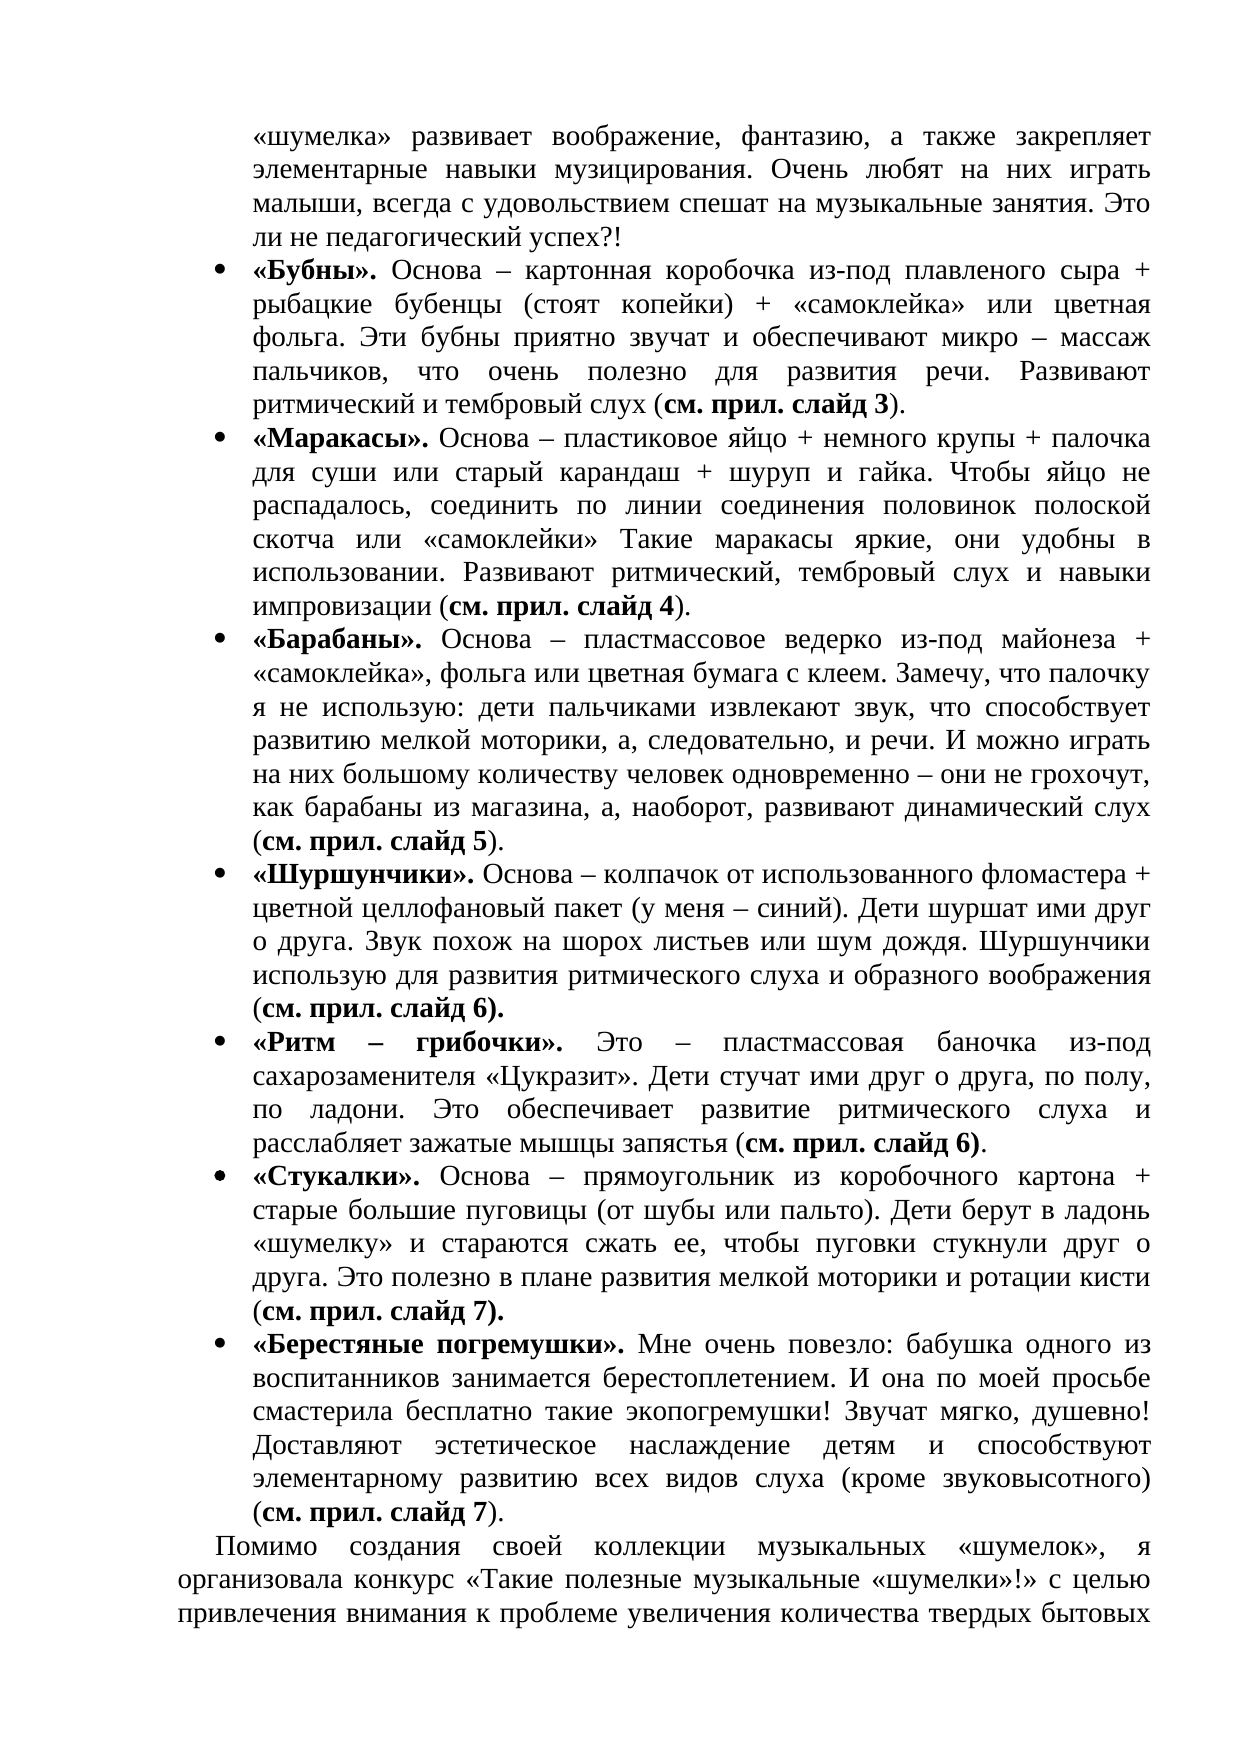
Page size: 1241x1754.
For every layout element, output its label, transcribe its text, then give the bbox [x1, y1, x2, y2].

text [177, 1528, 1152, 1628]
list «Шуршунчики». Основа – колпачок от использованного фломастера + цветной целлофановый пакет (у меня – синий). Дети шуршат ими друг о друга. Звук похож на шорох листьев или шум дождя. Шуршунчики использую для развития ритмического слуха и образного воображения (см. прил. слайд 6). [215, 856, 1152, 1024]
list «Маракасы». Основа – пластиковое яйцо + немного крупы + палочка для суши или старый карандаш + шуруп и гайка. Чтобы яйцо не распадалось, соединить по линии соединения половинок полоской скотча или «самоклейки» Такие маракасы яркие, они удобны в использовании. Развивают ритмический, тембровый слух и навыки импровизации (см. прил. слайд 4). [215, 420, 1152, 621]
list «Берестяные погремушки». Мне очень повезло: бабушка одного из воспитанников занимается берестоплетением. И она по моей просьбе смастерила бесплатно такие экопогремушки! Звучат мягко, душевно! Доставляют эстетическое наслаждение детям и способствуют элементарному развитию всех видов слуха (кроме звуковысотного) (см. прил. слайд 7). [215, 1326, 1152, 1528]
list «Стукалки». Основа – прямоугольник из коробочного картона + старые большие пуговицы (от шубы или пальто). Дети берут в ладонь «шумелку» и стараются сжать ее, чтобы пуговки стукнули друг о друга. Это полезно в плане развития мелкой моторики и ротации кисти (см. прил. слайд 7). [215, 1158, 1152, 1326]
list «Барабаны». Основа – пластмассовое ведерко из-под майонеза + «самоклейка», фольга или цветная бумага с клеем. Замечу, что палочку я не использую: дети пальчиками извлекают звук, что способствует развитию мелкой моторики, а, следовательно, и речи. И можно играть на них большому количеству человек одновременно – они не грохочут, как барабаны из магазина, а, наоборот, развивают динамический слух (см. прил. слайд 5). [215, 621, 1152, 856]
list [215, 118, 1152, 252]
list «Бубны». Основа – картонная коробочка из-под плавленого сыра + рыбацкие бубенцы (стоят копейки) + «самоклейка» или цветная фольга. Эти бубны приятно звучат и обеспечивают микро – массаж пальчиков, что очень полезно для развития речи. Развивают ритмический и тембровый слух (см. прил. слайд 3). [215, 252, 1152, 420]
list «Ритм – грибочки». Это – пластмассовая баночка из-под сахарозаменителя «Цукразит». Дети стучат ими друг о друга, по полу, по ладони. Это обеспечивает развитие ритмического слуха и расслабляет зажатые мышцы запястья (см. прил. слайд 6). [215, 1024, 1152, 1158]
